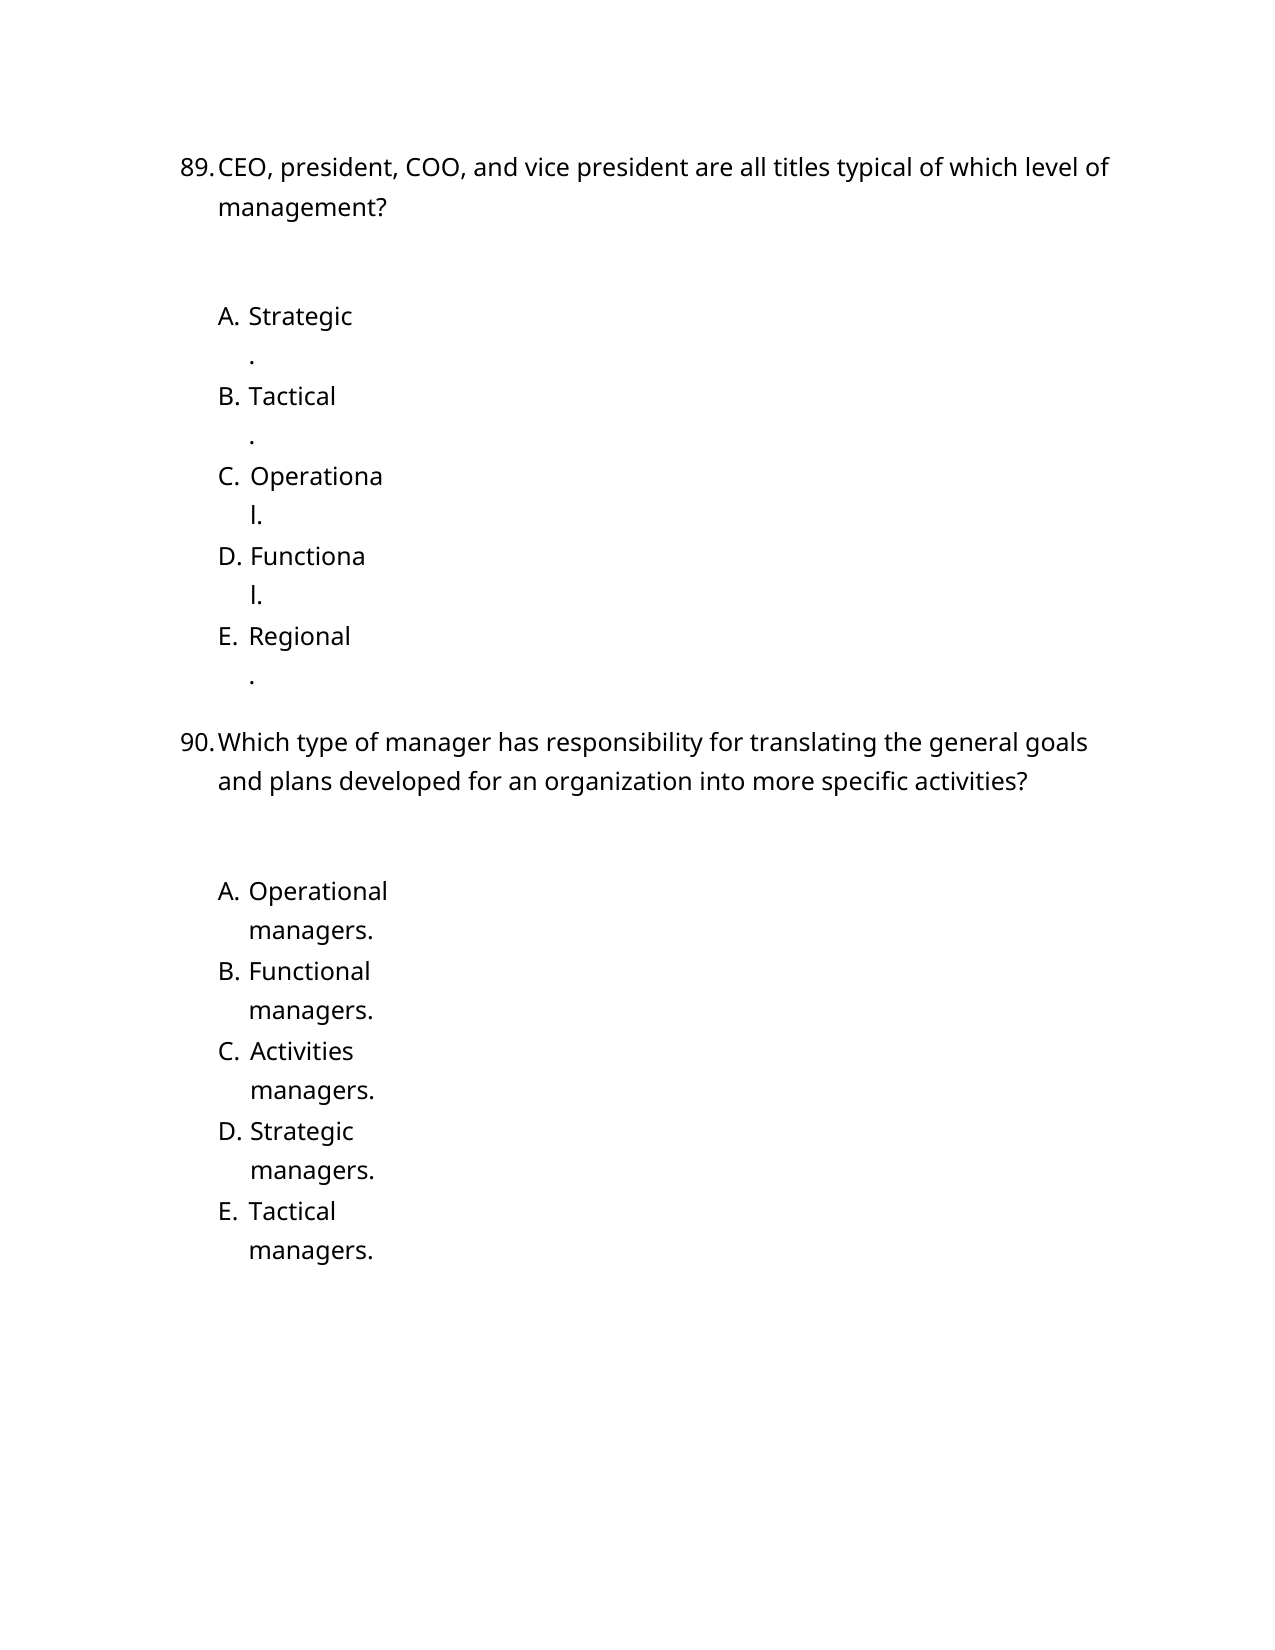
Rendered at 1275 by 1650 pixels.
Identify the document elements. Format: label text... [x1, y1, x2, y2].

table_header Which type of manager has responsibility for translating the general goals and plans developed for an organization into more specific activities? [218, 725, 1125, 1270]
table_header 89. [180, 150, 218, 696]
table_header 90. [180, 725, 218, 1270]
table_header CEO, president, COO, and vice president are all titles typical of which level of management? [218, 150, 1125, 696]
